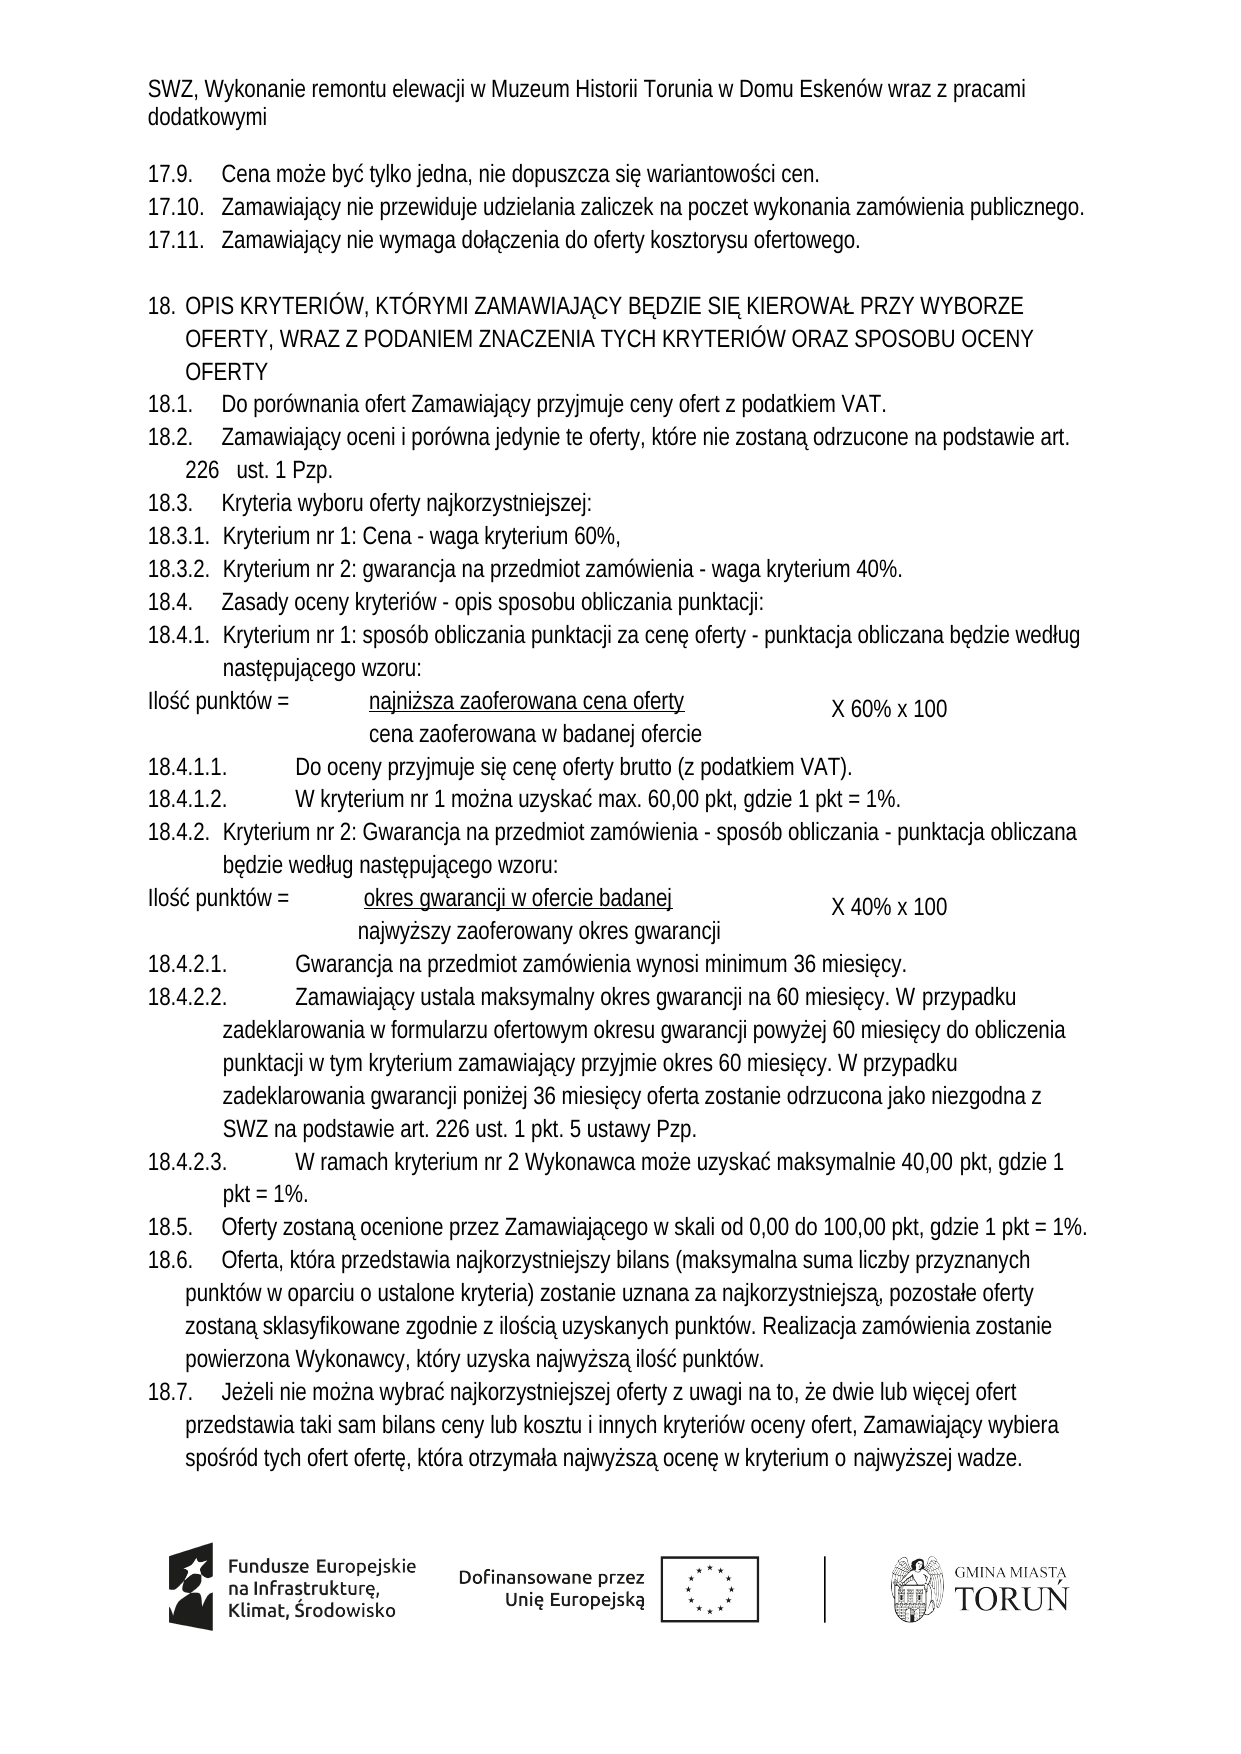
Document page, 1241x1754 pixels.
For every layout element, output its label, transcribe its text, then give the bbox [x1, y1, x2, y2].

list Jeżeli nie można wybrać najkorzystniejszej oferty z uwagi na to, że dwie lub więcej ofert przedstawia taki sam bilans ceny lub kosztu i innych kryteriów oceny ofert, Zamawiający wybiera spośród tych ofert ofertę, która otrzymała najwyższą ocenę w kryterium o najwyższej wadze. [148, 1377, 1093, 1471]
list Zasady oceny kryteriów - opis sposobu obliczania punktacji: [148, 587, 1093, 616]
list Kryteria wyboru oferty najkorzystniejszej: [148, 488, 1093, 517]
list W ramach kryterium nr 2 Wykonawca może uzyskać maksymalnie 40,00 pkt, gdzie 1 pkt = 1%. [148, 1147, 1093, 1208]
list Zamawiający nie wymaga dołączenia do oferty kosztorysu ofertowego. [148, 225, 1093, 253]
text Ilość punktów = najniższa zaoferowana cena oferty [148, 686, 816, 714]
list Oferta, która przedstawia najkorzystniejszy bilans (maksymalna suma liczby przyznanych punktów w oparciu o ustalone kryteria) zostanie uznana za najkorzystniejszą, pozostałe oferty zostaną sklasyfikowane zgodnie z ilością uzyskanych punktów. Realizacja zamówienia zostanie powierzona Wykonawcy, który uzyska najwyższą ilość punktów. [148, 1245, 1093, 1373]
list W kryterium nr 1 można uzyskać max. 60,00 pkt, gdzie 1 pkt = 1%. [148, 784, 1093, 813]
list Cena może być tylko jedna, nie dopuszcza się wariantowości cen. [148, 159, 1093, 188]
list Do porównania ofert Zamawiający przyjmuje ceny ofert z podatkiem VAT. [148, 389, 1093, 418]
list OPIS KRYTERIÓW, KTÓRYMI ZAMAWIAJĄCY BĘDZIE SIĘ KIEROWAŁ PRZY WYBORZE OFERTY, WRAZ Z PODANIEM ZNACZENIA TYCH KRYTERIÓW ORAZ SPOSOBU OCENY OFERTY [148, 291, 1093, 385]
text najwyższy zaoferowany okres gwarancji [148, 916, 1093, 945]
list Kryterium nr 1: sposób obliczania punktacji za cenę oferty - punktacja obliczana będzie według następującego wzoru: [148, 620, 1093, 681]
list Do oceny przyjmuje się cenę oferty brutto (z podatkiem VAT). [148, 752, 1093, 780]
picture [147, 1520, 1093, 1653]
text cena zaoferowana w badanej ofercie [148, 719, 1093, 747]
text Ilość punktów = okres gwarancji w ofercie badanej [148, 883, 1093, 912]
list Zamawiający ustala maksymalny okres gwarancji na 60 miesięcy. W przypadku zadeklarowania w formularzu ofertowym okresu gwarancji powyżej 60 miesięcy do obliczenia punktacji w tym kryterium zamawiający przyjmie okres 60 miesięcy. W przypadku zadeklarowania gwarancji poniżej 36 miesięcy oferta zostanie odrzucona jako niezgodna z SWZ na podstawie art. 226 ust. 1 pkt. 5 ustawy Pzp. [148, 982, 1093, 1142]
list Kryterium nr 2: gwarancja na przedmiot zamówienia - waga kryterium 40%. [148, 554, 1093, 583]
list Kryterium nr 1: Cena - waga kryterium 60%, [148, 521, 1093, 550]
list Gwarancja na przedmiot zamówienia wynosi minimum 36 miesięcy. [148, 949, 1093, 978]
list Zamawiający oceni i porówna jedynie te oferty, które nie zostaną odrzucone na podstawie art. 226 ust. 1 Pzp. [148, 422, 1093, 484]
list Kryterium nr 2: Gwarancja na przedmiot zamówienia - sposób obliczania - punktacja obliczana będzie według następującego wzoru: [148, 817, 1093, 879]
list Zamawiający nie przewiduje udzielania zaliczek na poczet wykonania zamówienia publicznego. [148, 192, 1093, 221]
list Oferty zostaną ocenione przez Zamawiającego w skali od 0,00 do 100,00 pkt, gdzie 1 pkt = 1%. [148, 1212, 1093, 1241]
